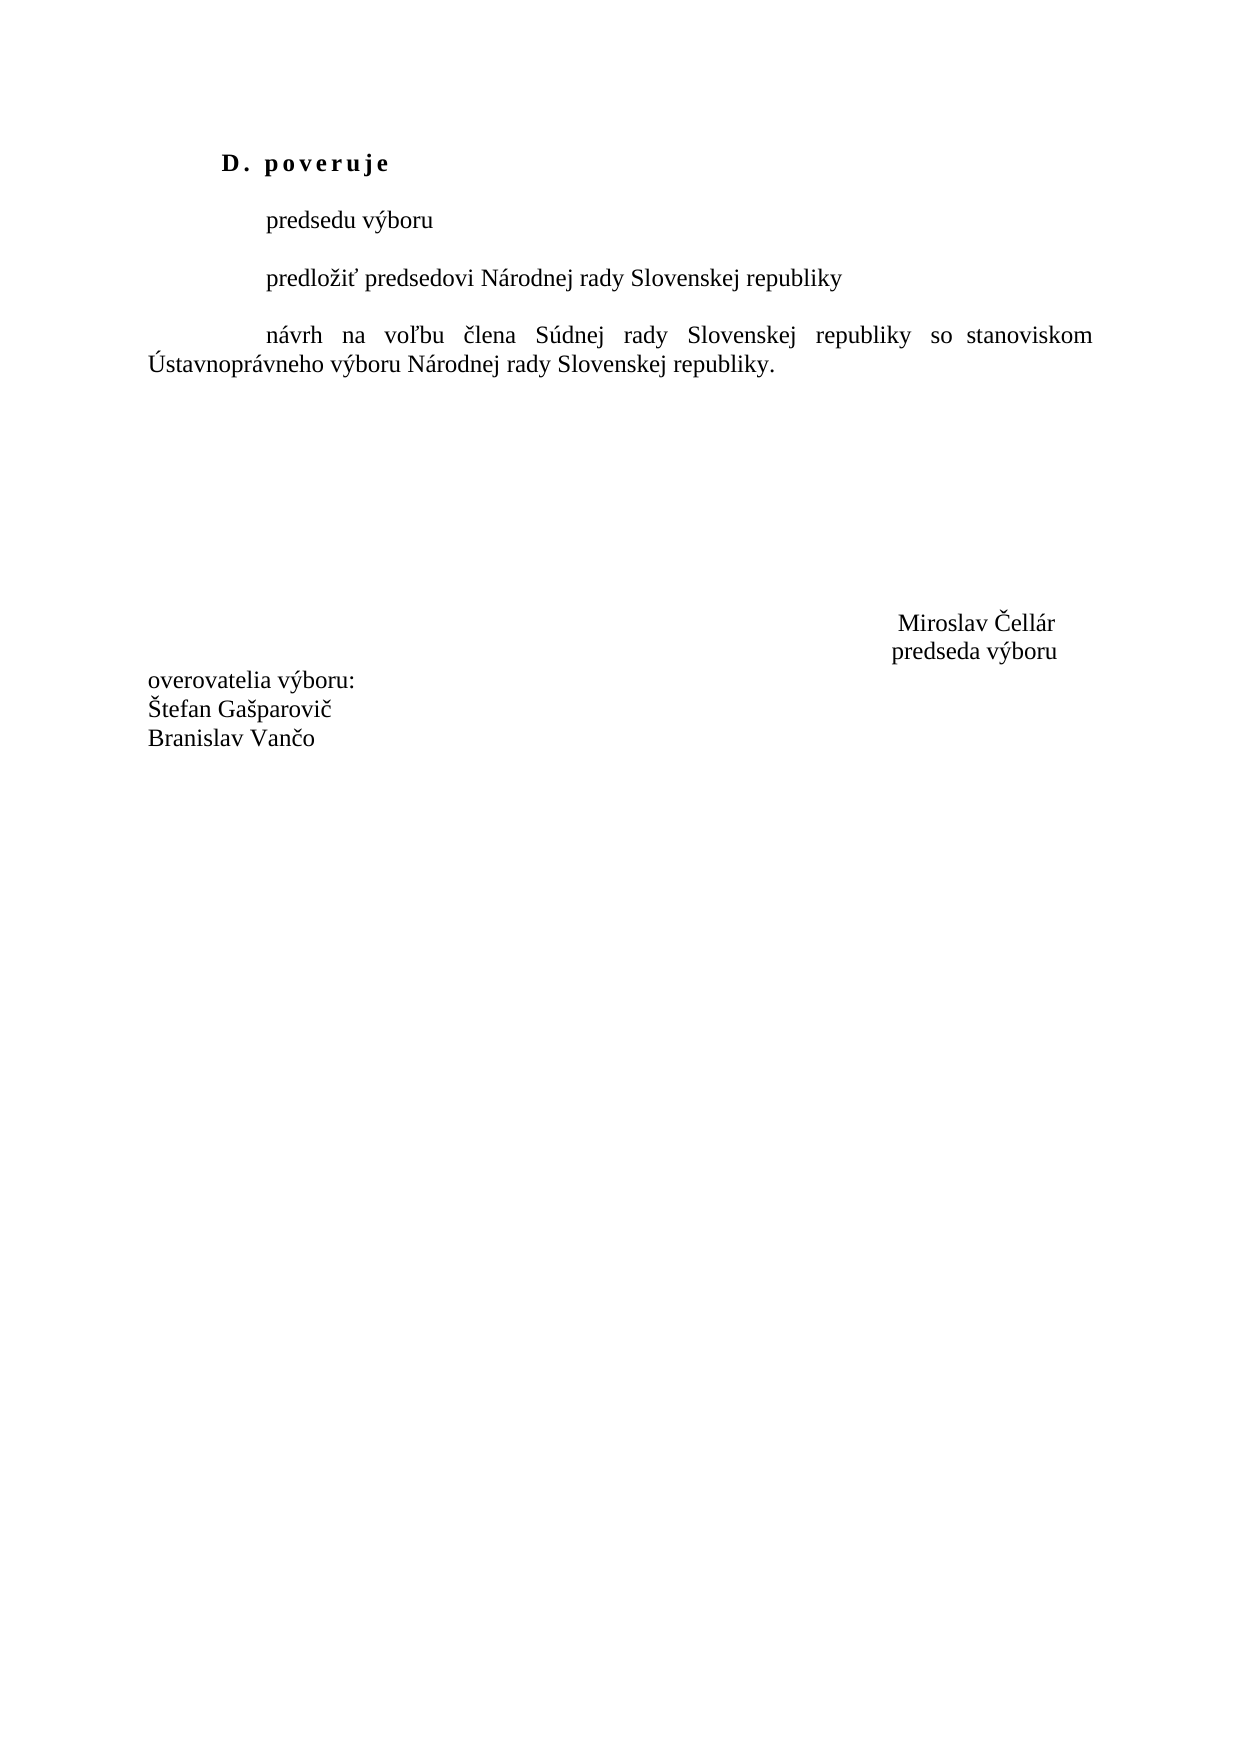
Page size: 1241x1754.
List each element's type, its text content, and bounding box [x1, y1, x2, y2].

text D. poveruje [148, 148, 1093, 176]
text predseda výboru [148, 636, 1093, 665]
text overovatelia výboru: [148, 665, 1093, 694]
text predložiť predsedovi Národnej rady Slovenskej republiky [148, 263, 1093, 291]
text Miroslav Čellár [148, 608, 1093, 636]
text návrh na voľbu člena Súdnej rady Slovenskej republiky so stanoviskom Ústavnoprávneho výboru Národnej rady Slovenskej republiky. [148, 320, 1093, 378]
text Branislav Vančo [148, 723, 1093, 751]
text Štefan Gašparovič [148, 694, 1093, 723]
text predsedu výboru [148, 205, 1093, 234]
